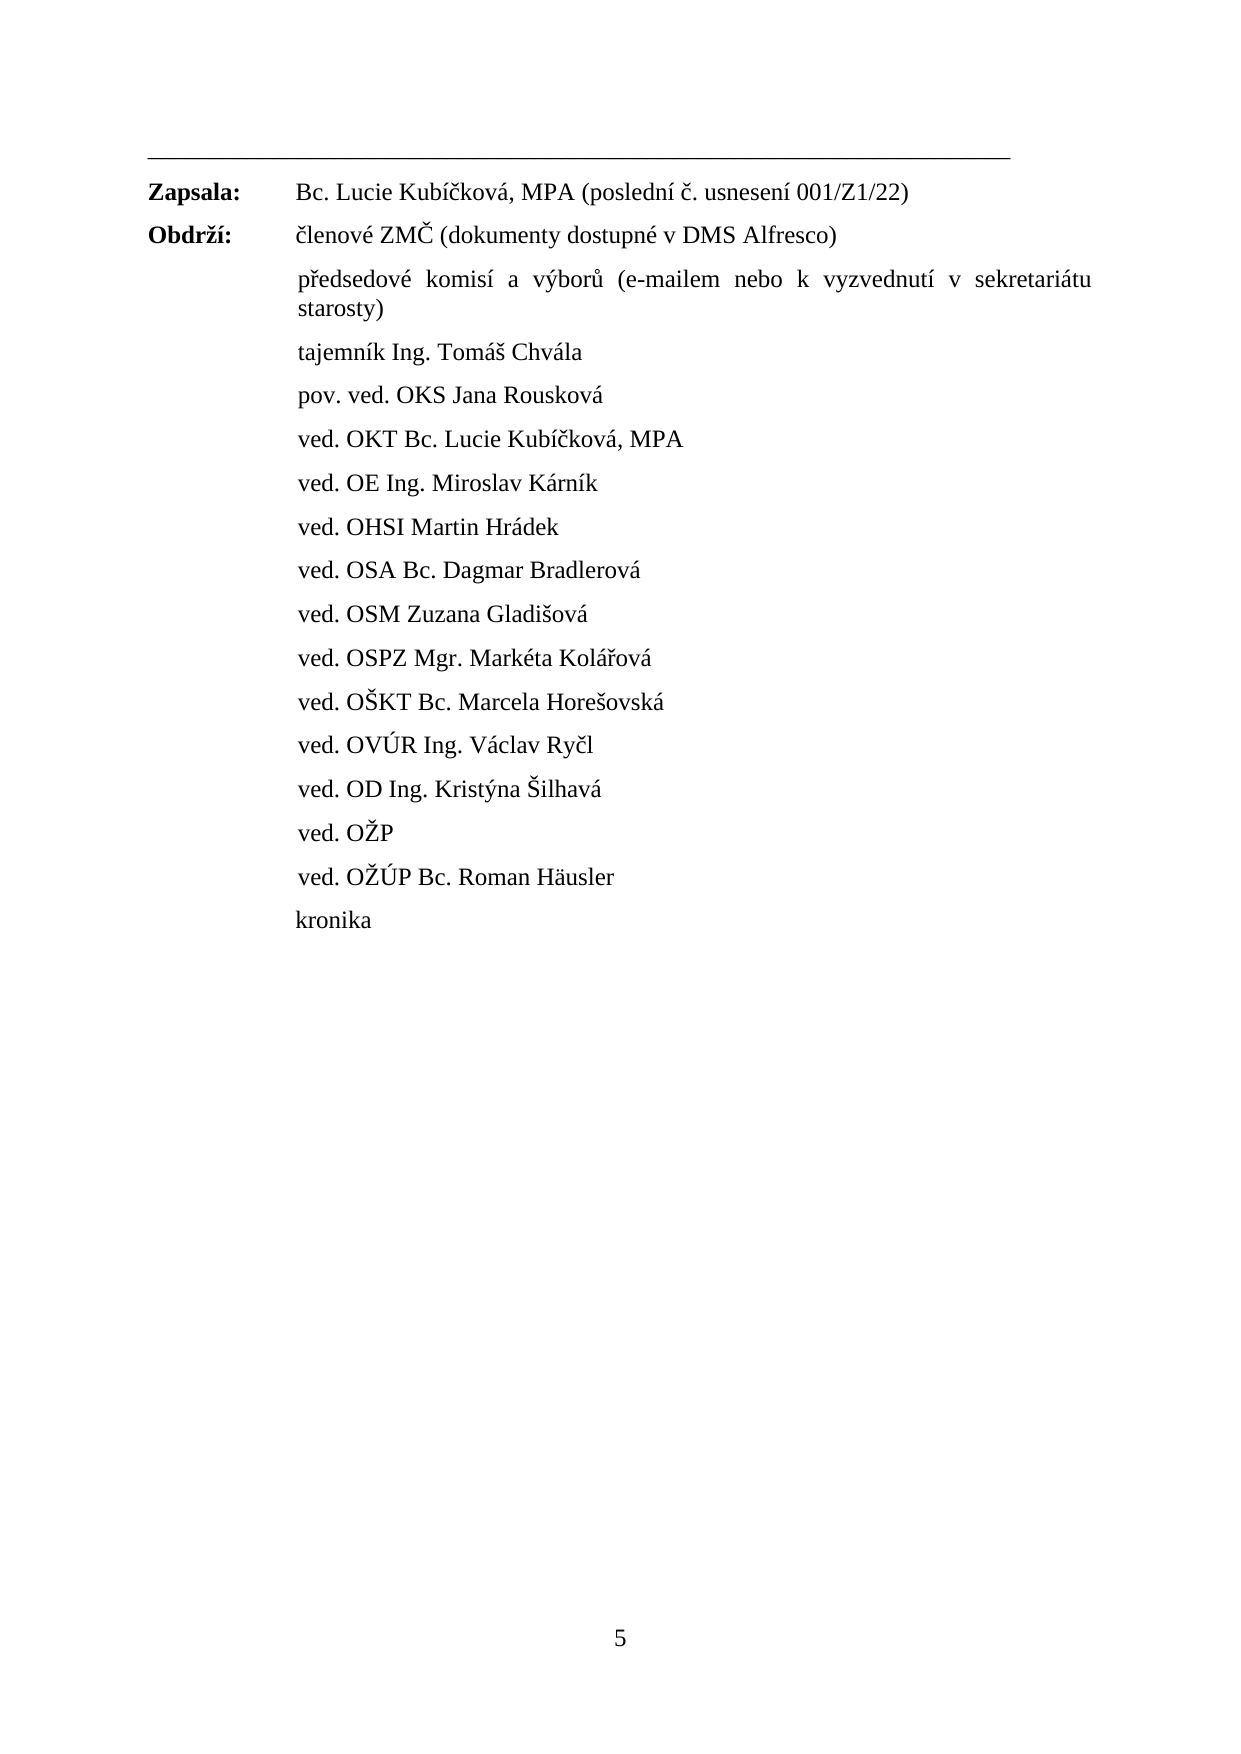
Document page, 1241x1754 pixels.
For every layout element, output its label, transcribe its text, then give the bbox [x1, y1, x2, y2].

text ved. OŽÚP Bc. Roman Häusler [223, 862, 1093, 890]
text ved. OŠKT Bc. Marcela Horešovská [223, 687, 1093, 715]
text ved. OŽP [223, 818, 1093, 847]
text ved. OSA Bc. Dagmar Bradlerová [223, 555, 1093, 584]
text ved. OE Ing. Miroslav Kárník [223, 468, 1093, 497]
text předsedové komisí a výborů (e-mailem nebo k vyzvednutí v sekretariátu starosty) [298, 264, 1093, 322]
text ved. OSM Zuzana Gladišová [223, 599, 1093, 628]
text Zapsala: Bc. Lucie Kubíčková, MPA (poslední č. usnesení 001/Z1/22) [148, 177, 1093, 205]
text kronika [221, 905, 1093, 934]
text tajemník Ing. Tomáš Chvála [223, 337, 1093, 365]
text ved. OVÚR Ing. Václav Ryčl [223, 730, 1093, 759]
text _____________________________________________________________________ [148, 133, 1093, 162]
text Obdrží: členové ZMČ (dokumenty dostupné v DMS Alfresco) [148, 220, 1093, 249]
text ved. OSPZ Mgr. Markéta Kolářová [223, 643, 1093, 672]
text ved. OKT Bc. Lucie Kubíčková, MPA [223, 424, 1093, 453]
text pov. ved. OKS Jana Rousková [223, 380, 1093, 409]
text ved. OD Ing. Kristýna Šilhavá [223, 774, 1093, 803]
text ved. OHSI Martin Hrádek [223, 512, 1093, 540]
